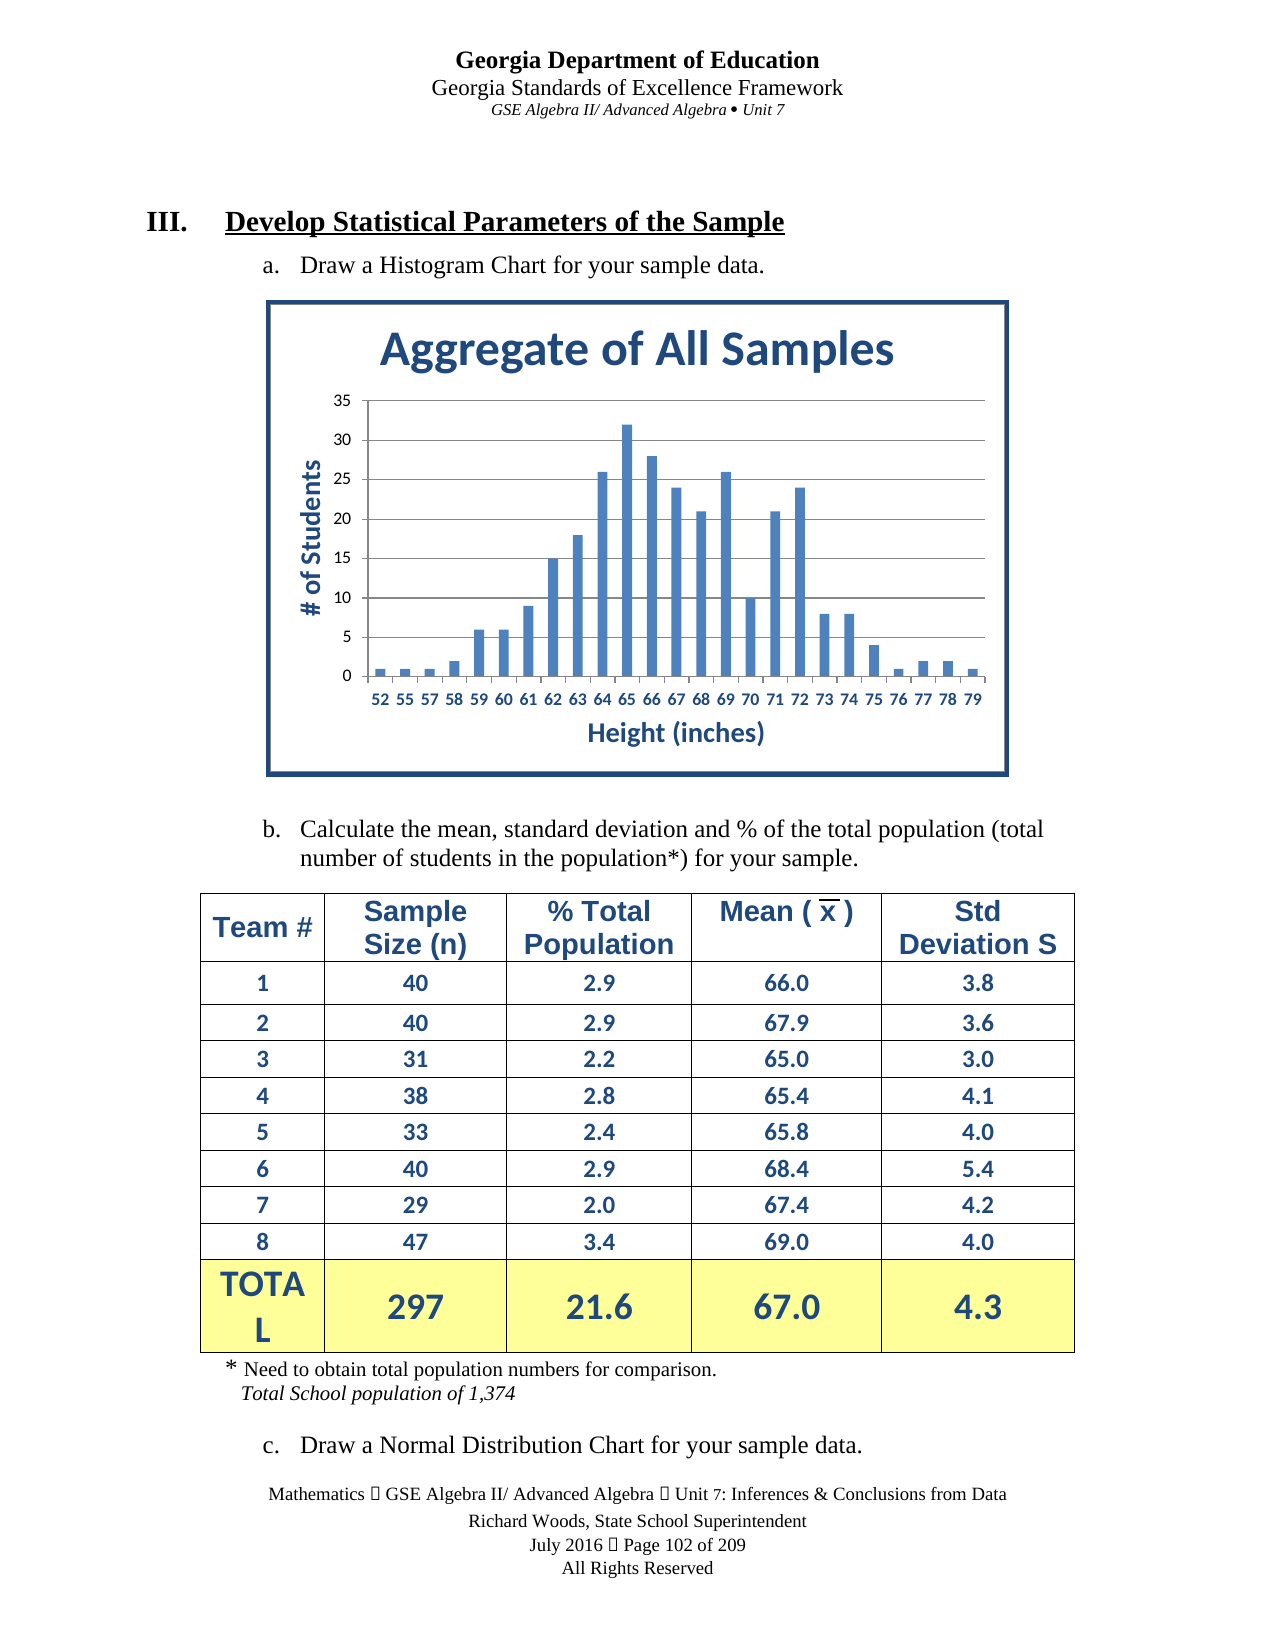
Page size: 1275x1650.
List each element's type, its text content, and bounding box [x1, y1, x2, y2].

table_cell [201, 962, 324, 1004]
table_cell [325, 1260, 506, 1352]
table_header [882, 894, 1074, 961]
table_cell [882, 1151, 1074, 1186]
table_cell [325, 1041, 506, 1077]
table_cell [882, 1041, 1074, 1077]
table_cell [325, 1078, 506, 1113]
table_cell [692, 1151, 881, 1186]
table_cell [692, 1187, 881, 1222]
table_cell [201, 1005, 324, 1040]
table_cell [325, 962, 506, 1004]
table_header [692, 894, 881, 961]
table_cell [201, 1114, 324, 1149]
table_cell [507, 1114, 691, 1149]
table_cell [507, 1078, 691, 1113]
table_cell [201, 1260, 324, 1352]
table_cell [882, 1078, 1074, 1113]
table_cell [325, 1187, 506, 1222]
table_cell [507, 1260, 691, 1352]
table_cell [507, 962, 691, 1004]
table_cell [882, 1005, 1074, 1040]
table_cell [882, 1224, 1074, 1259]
list Draw a Histogram Chart for your sample data. [262, 250, 1125, 279]
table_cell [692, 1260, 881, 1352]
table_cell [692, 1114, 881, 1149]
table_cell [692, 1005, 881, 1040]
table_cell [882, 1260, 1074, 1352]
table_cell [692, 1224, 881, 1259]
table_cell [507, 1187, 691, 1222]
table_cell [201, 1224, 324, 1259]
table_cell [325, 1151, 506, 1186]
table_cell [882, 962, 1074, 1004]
list Calculate the mean, standard deviation and % of the total population (total number of students in the population*) for your sample. [262, 814, 1125, 872]
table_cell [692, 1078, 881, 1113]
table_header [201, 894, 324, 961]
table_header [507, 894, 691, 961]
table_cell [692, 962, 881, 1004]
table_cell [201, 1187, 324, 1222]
list * Need to obtain total population numbers for comparison. [225, 1353, 1125, 1381]
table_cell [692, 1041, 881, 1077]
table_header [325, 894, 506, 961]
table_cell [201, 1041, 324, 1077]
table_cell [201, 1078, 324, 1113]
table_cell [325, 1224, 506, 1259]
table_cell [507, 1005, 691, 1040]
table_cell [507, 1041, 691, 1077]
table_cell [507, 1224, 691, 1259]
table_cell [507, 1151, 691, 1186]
list Total School population of 1,374 [225, 1381, 1125, 1405]
list Develop Statistical Parameters of the Sample [187, 204, 1125, 237]
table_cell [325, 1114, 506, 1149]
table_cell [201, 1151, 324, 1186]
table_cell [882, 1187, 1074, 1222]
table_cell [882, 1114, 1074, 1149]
list Draw a Normal Distribution Chart for your sample data. [262, 1430, 1125, 1458]
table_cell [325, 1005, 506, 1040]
